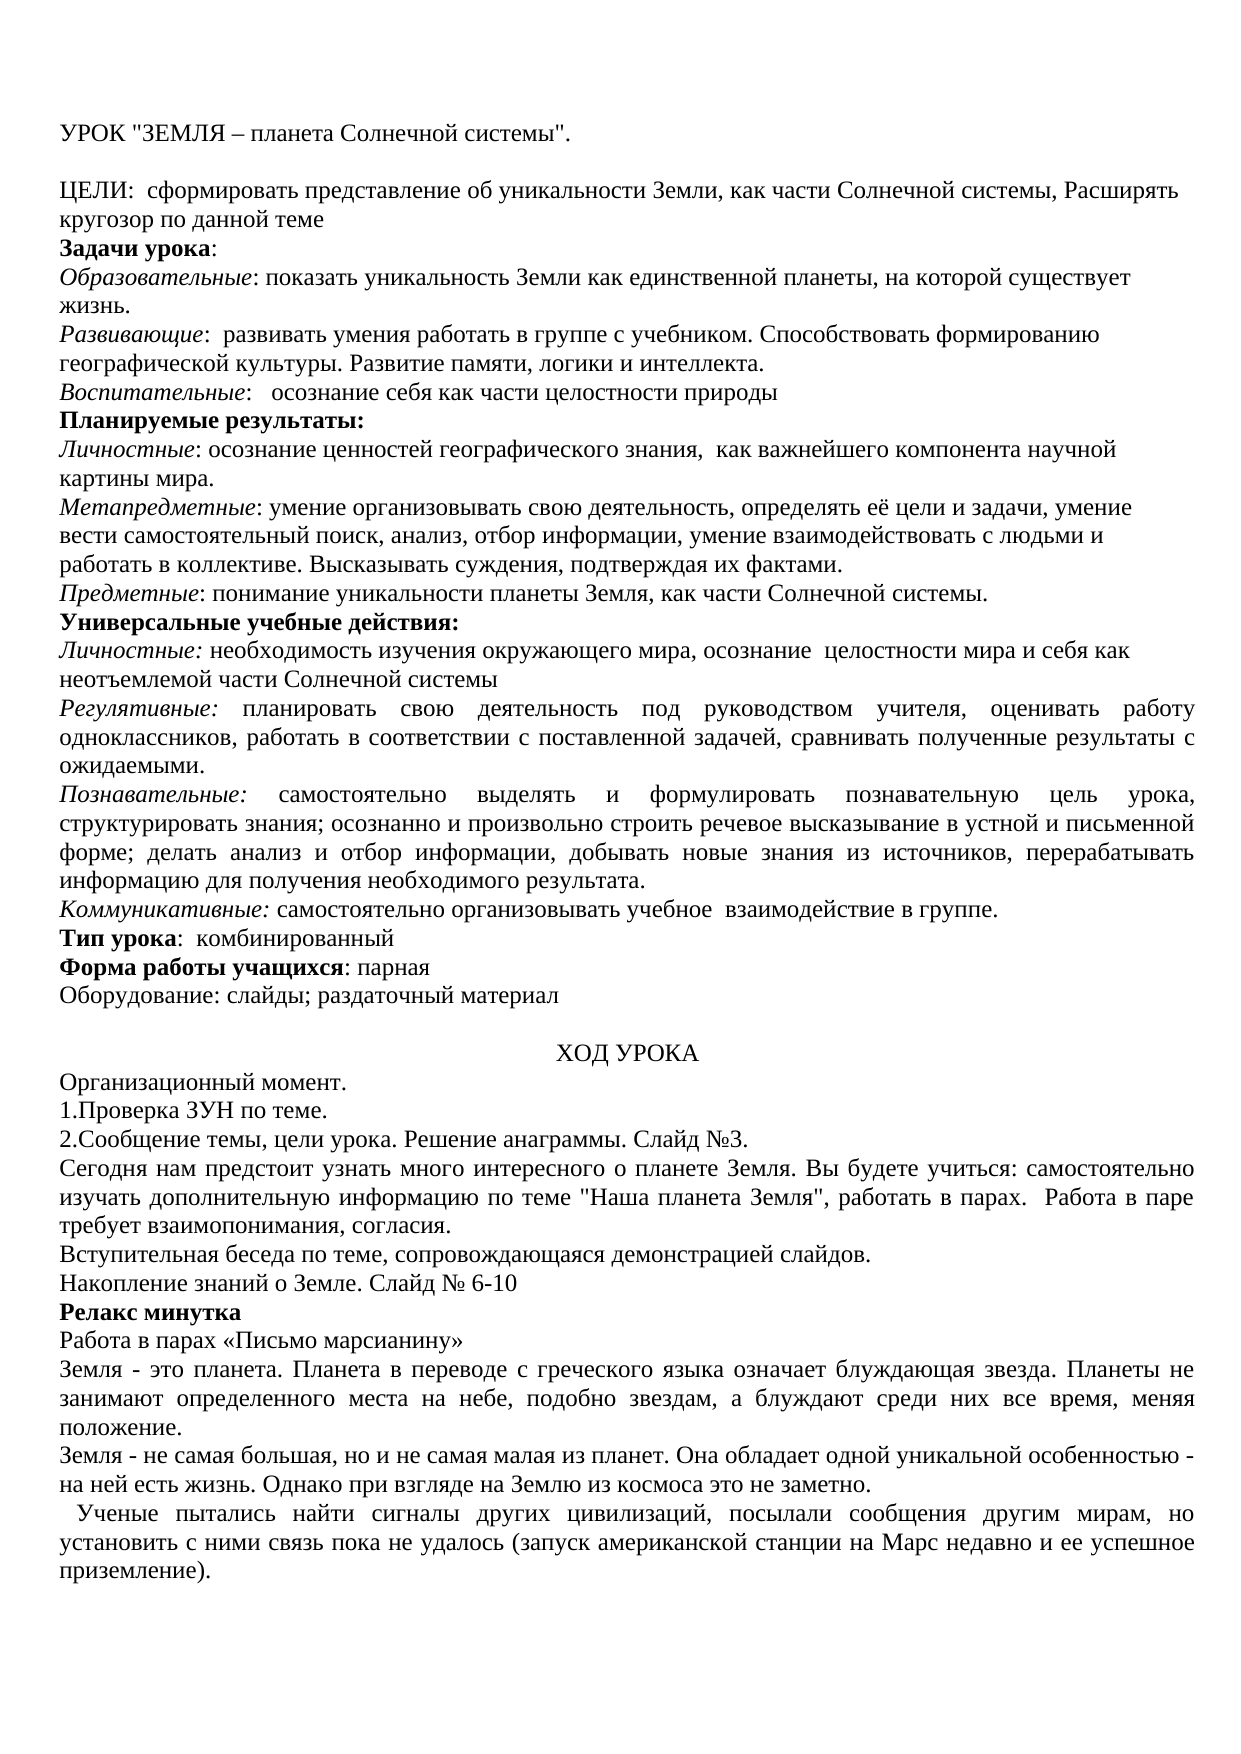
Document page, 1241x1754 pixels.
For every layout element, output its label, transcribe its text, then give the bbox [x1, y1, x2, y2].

text Накопление знаний о Земле. Слайд № 6-10 [59, 1268, 1196, 1297]
text Земля - это планета. Планета в переводе с греческого языка означает блуждающая звезда. Планеты не занимают определенного места на небе, подобно звездам, а блуждают среди них все время, меняя положение. [59, 1354, 1196, 1441]
text 2.Сообщение темы, цели урока. Решение анаграммы. Слайд №3. [59, 1124, 1196, 1153]
text Земля - не самая большая, но и не самая малая из планет. Она обладает одной уникальной особенностью - на ней есть жизнь. Однако при взгляде на Землю из космоса это не заметно. [59, 1441, 1196, 1498]
text Предметные: понимание уникальности планеты Земля, как части Солнечной системы. [59, 578, 1196, 607]
text УРОК "ЗЕМЛЯ – планета Солнечной системы". [59, 118, 1196, 147]
text Ученые пытались найти сигналы других цивилизаций, посылали сообщения другим мирам, но установить с ними связь пока не удалось (запуск американской станции на Марс недавно и ее успешное приземление). [59, 1498, 1196, 1584]
text Личностные: осознание ценностей географического знания, как важнейшего компонента научной картины мира. [59, 434, 1196, 492]
text Релакс минутка [59, 1297, 1196, 1326]
text Развивающие: развивать умения работать в группе с учебником. Способствовать формированию географической культуры. Развитие памяти, логики и интеллекта. [59, 319, 1196, 377]
text Планируемые результаты: [59, 406, 1196, 434]
text Форма работы учащихся: парная [59, 952, 1196, 981]
text ЦЕЛИ: сформировать представление об уникальности Земли, как части Солнечной системы, Расширять кругозор по данной теме [59, 176, 1196, 233]
text Образовательные: показать уникальность Земли как единственной планеты, на которой существует жизнь. [59, 262, 1196, 319]
text Личностные: необходимость изучения окружающего мира, осознание целостности мира и себя как неотъемлемой части Солнечной системы [59, 636, 1196, 693]
text Воспитательные: осознание себя как части целостности природы [59, 377, 1196, 406]
text ХОД УРОКА [59, 1038, 1196, 1067]
text Работа в парах «Письмо марсианину» [59, 1326, 1196, 1354]
text Тип урока: комбинированный [59, 923, 1196, 952]
text Универсальные учебные действия: [59, 607, 1196, 636]
text Задачи урока: [59, 233, 1196, 262]
text Оборудование: слайды; раздаточный материал [59, 981, 1196, 1009]
text Коммуникативные: самостоятельно организовывать учебное взаимодействие в группе. [59, 894, 1196, 923]
text Регулятивные: планировать свою деятельность под руководством учителя, оценивать работу одноклассников, работать в соответствии с поставленной задачей, сравнивать полученные результаты с ожидаемыми. [59, 693, 1196, 779]
text Организационный момент. [59, 1067, 1196, 1096]
text 1.Проверка ЗУН по теме. [59, 1096, 1196, 1124]
text Познавательные: самостоятельно выделять и формулировать познавательную цель урока, структурировать знания; осознанно и произвольно строить речевое высказывание в устной и письменной форме; делать анализ и отбор информации, добывать новые знания из источников, перерабатывать информацию для получения необходимого результата. [59, 779, 1196, 894]
text Метапредметные: умение организовывать свою деятельность, определять её цели и задачи, умение вести самостоятельный поиск, анализ, отбор информации, умение взаимодействовать с людьми и работать в коллективе. Высказывать суждения, подтверждая их фактами. [59, 492, 1196, 578]
text Сегодня нам предстоит узнать много интересного о планете Земля. Вы будете учиться: самостоятельно изучать дополнительную информацию по теме "Наша планета Земля", работать в парах. Работа в паре требует взаимопонимания, согласия. [59, 1153, 1196, 1239]
text Вступительная беседа по теме, сопровождающаяся демонстрацией слайдов. [59, 1239, 1196, 1268]
